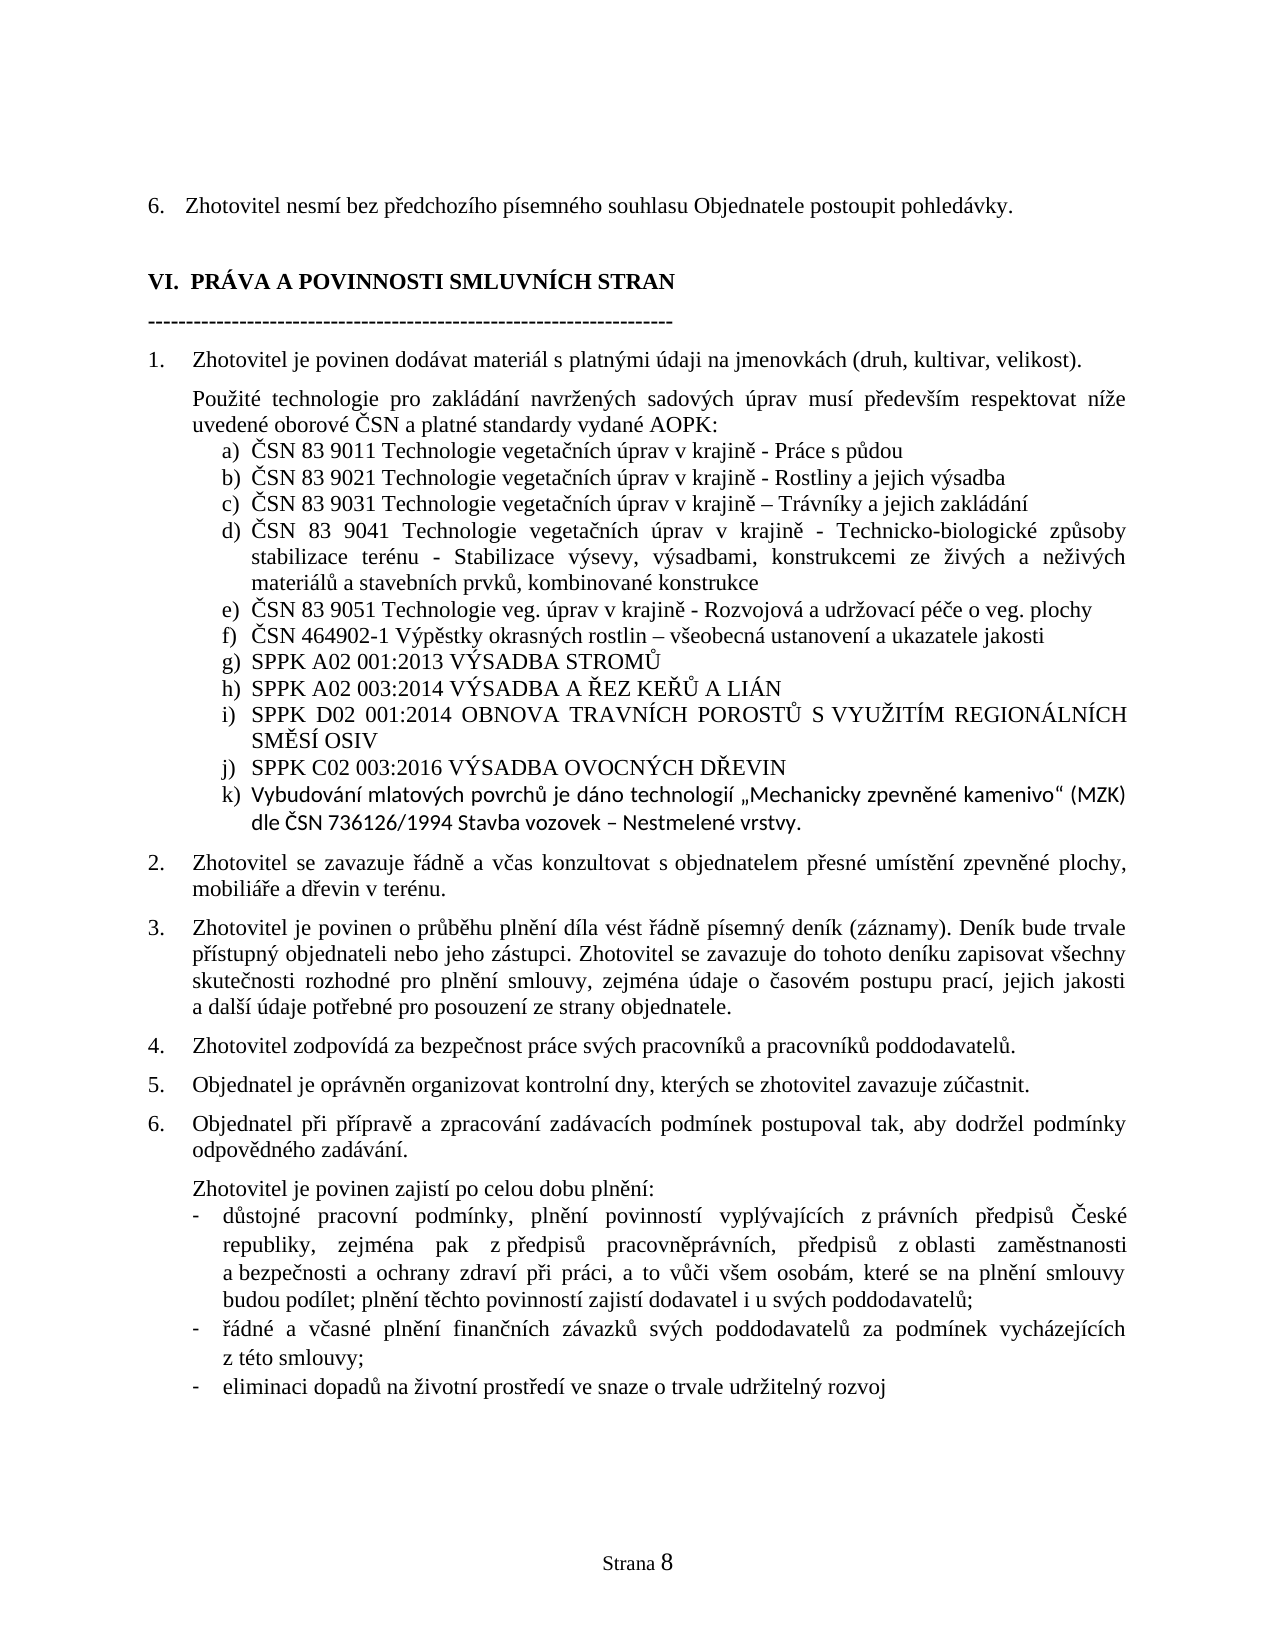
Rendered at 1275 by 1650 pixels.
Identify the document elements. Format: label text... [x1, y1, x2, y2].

list Vybudování mlatových povrchů je dáno technologií „Mechanicky zpevněné kamenivo“ (MZK) dle ČSN 736126/1994 Stavba vozovek – Nestmelené vrstvy. [222, 780, 1127, 836]
list SPPK D02 001:2014 OBNOVA TRAVNÍCH POROSTŮ S VYUŽITÍM REGIONÁLNÍCH SMĚSÍ OSIV [222, 701, 1127, 754]
text Zhotovitel je povinen zajistí po celou dobu plnění: [192, 1175, 1127, 1201]
list ČSN 83 9051 Technologie veg. úprav v krajině - Rozvojová a udržovací péče o veg. plochy [222, 596, 1127, 622]
list ČSN 83 9021 Technologie vegetačních úprav v krajině - Rostliny a jejich výsadba [222, 464, 1127, 490]
list Zhotovitel je povinen o průběhu plnění díla vést řádně písemný deník (záznamy). Deník bude trvale přístupný objednateli nebo jeho zástupci. Zhotovitel se zavazuje do tohoto deníku zapisovat všechny skutečnosti rozhodné pro plnění smlouvy, zejména údaje o časovém postupu prací, jejich jakosti a další údaje potřebné pro posouzení ze strany objednatele. [148, 914, 1127, 1019]
list ČSN 83 9031 Technologie vegetačních úprav v krajině – Trávníky a jejich zakládání [222, 490, 1127, 517]
list Zhotovitel zodpovídá za bezpečnost práce svých pracovníků a pracovníků poddodavatelů. [148, 1032, 1127, 1058]
list ČSN 464902-1 Výpěstky okrasných rostlin – všeobecná ustanovení a ukazatele jakosti [222, 622, 1127, 648]
list ČSN 83 9011 Technologie vegetačních úprav v krajině - Práce s půdou [222, 438, 1127, 464]
list eliminaci dopadů na životní prostředí ve snaze o trvale udržitelný rozvoj [192, 1372, 1127, 1400]
text Použité technologie pro zakládání navržených sadových úprav musí především respektovat níže uvedené oborové ČSN a platné standardy vydané AOPK: [192, 385, 1127, 438]
list Zhotovitel nesmí bez předchozího písemného souhlasu Objednatele postoupit pohledávky. [148, 192, 1127, 218]
list SPPK C02 003:2016 VÝSADBA OVOCNÝCH DŘEVIN [222, 754, 1127, 780]
list Objednatel při přípravě a zpracování zadávacích podmínek postupoval tak, aby dodržel podmínky odpovědného zadávání. [148, 1109, 1127, 1162]
list Zhotovitel je povinen dodávat materiál s platnými údaji na jmenovkách (druh, kultivar, velikost). [148, 346, 1127, 372]
list SPPK A02 001:2013 VÝSADBA STROMŮ [222, 648, 1127, 675]
list řádné a včasné plnění finančních závazků svých poddodavatelů za podmínek vycházejících z této smlouvy; [192, 1314, 1127, 1370]
list VI. PRÁVA A POVINNOSTI SMLUVNÍCH STRAN [148, 268, 1127, 295]
list --------------------------------------------------------------------- [148, 307, 1127, 333]
list SPPK A02 003:2014 VÝSADBA A ŘEZ KEŘŮ A LIÁN [222, 675, 1127, 701]
list ČSN 83 9041 Technologie vegetačních úprav v krajině - Technicko-biologické způsoby stabilizace terénu - Stabilizace výsevy, výsadbami, konstrukcemi ze živých a neživých materiálů a stavebních prvků, kombinované konstrukce [222, 517, 1127, 596]
list Zhotovitel se zavazuje řádně a včas konzultovat s objednatelem přesné umístění zpevněné plochy, mobiliáře a dřevin v terénu. [148, 849, 1127, 901]
list Objednatel je oprávněn organizovat kontrolní dny, kterých se zhotovitel zavazuje zúčastnit. [148, 1071, 1127, 1097]
list důstojné pracovní podmínky, plnění povinností vyplývajících z právních předpisů České republiky, zejména pak z předpisů pracovněprávních, předpisů z oblasti zaměstnanosti a bezpečnosti a ochrany zdraví při práci, a to vůči všem osobám, které se na plnění smlouvy budou podílet; plnění těchto povinností zajistí dodavatel i u svých poddodavatelů; [192, 1201, 1127, 1313]
